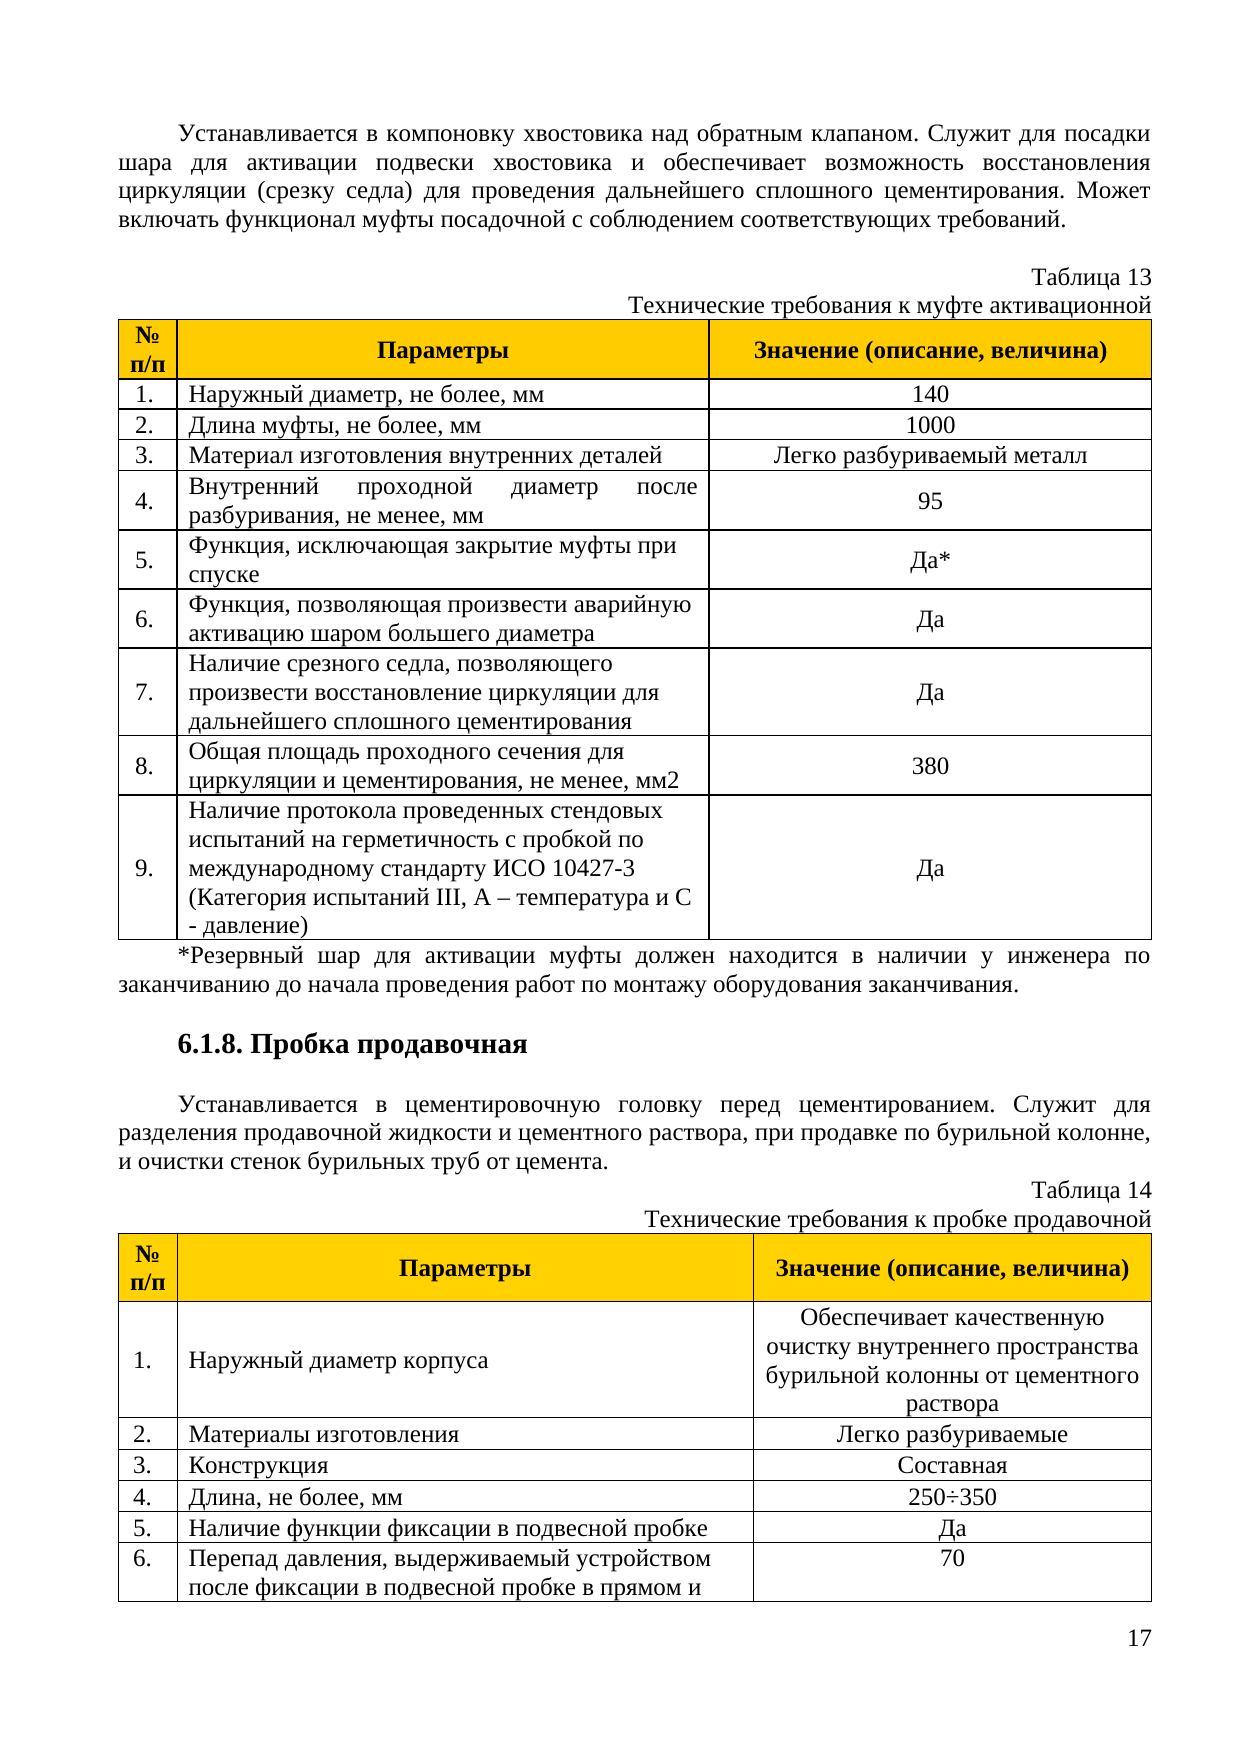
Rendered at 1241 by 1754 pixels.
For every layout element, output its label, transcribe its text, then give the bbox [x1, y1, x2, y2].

table_cell [119, 590, 176, 647]
table_cell [119, 736, 176, 794]
subtitle 6.1.8. Пробка продавочная [177, 1026, 1152, 1060]
table_cell 1000 [710, 410, 1151, 438]
table_cell [119, 796, 176, 939]
table_cell Наружный диаметр, не более, мм [178, 380, 708, 408]
table_cell [119, 1543, 177, 1601]
table_cell Наличие функции фиксации в подвесной пробке [178, 1512, 753, 1542]
list Технические требования к муфте активационной [118, 291, 1152, 319]
list Таблица 14 [118, 1175, 1152, 1204]
table_header Значение (описание, величина) [710, 320, 1151, 378]
table_cell [119, 1512, 177, 1542]
table_cell Да [710, 649, 1151, 735]
table_header Параметры [178, 320, 708, 378]
table_header № п/п [119, 320, 176, 378]
table_cell [119, 440, 176, 470]
table_cell 250÷350 [754, 1481, 1151, 1511]
table_header Значение (описание, величина) [754, 1234, 1151, 1301]
table_cell [119, 1481, 177, 1511]
table_cell [119, 410, 176, 438]
table_cell [119, 380, 176, 408]
table_cell 95 [710, 471, 1151, 529]
table_cell [119, 531, 176, 588]
table_cell Наличие протокола проведенных стендовых испытаний на герметичность с пробкой по международному стандарту ИСО 10427-3 (Категория испытаний III, A – температура и С - давление) [178, 796, 708, 939]
table_cell [119, 649, 176, 735]
text Устанавливается в цементировочную головку перед цементированием. Служит для разделения продавочной жидкости и цементного раствора, при продавке по бурильной колонне, и очистки стенок бурильных труб от цемента. [118, 1089, 1152, 1175]
table_cell Легко разбуриваемый металл [710, 440, 1151, 470]
table_header Параметры [178, 1234, 753, 1301]
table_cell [178, 1543, 753, 1601]
table_cell Функция, исключающая закрытие муфты при спуске [178, 531, 708, 588]
list Устанавливается в компоновку хвостовика над обратным клапаном. Служит для посадки шара для активации подвески хвостовика и обеспечивает возможность восстановления циркуляции (срезку седла) для проведения дальнейшего сплошного цементирования. Может включать функционал муфты посадочной с соблюдением соответствующих требований. [118, 118, 1152, 233]
table_cell Длина муфты, не более, мм [178, 410, 708, 438]
table_cell Наличие срезного седла, позволяющего произвести восстановление циркуляции для дальнейшего сплошного цементирования [178, 649, 708, 735]
table_cell Составная [754, 1450, 1151, 1480]
table_cell Материал изготовления внутренних деталей [178, 440, 708, 470]
table_cell 140 [710, 380, 1151, 408]
table_cell Да [710, 590, 1151, 647]
table_cell Функция, позволяющая произвести аварийную активацию шаром большего диаметра [178, 590, 708, 647]
table_cell [119, 1450, 177, 1480]
table_cell Да* [710, 531, 1151, 588]
table_cell Обеспечивает качественную очистку внутреннего пространства бурильной колонны от цементного раствора [754, 1302, 1151, 1417]
table_cell Материалы изготовления [178, 1418, 753, 1448]
list Технические требования к пробке продавочной [118, 1204, 1152, 1232]
table_cell Да [710, 796, 1151, 939]
table_header № п/п [119, 1234, 177, 1301]
table_cell Да [754, 1512, 1151, 1542]
table_cell 70 [754, 1543, 1151, 1601]
table_cell Общая площадь проходного сечения для циркуляции и цементирования, не менее, мм2 [178, 736, 708, 794]
table_cell Легко разбуриваемые [754, 1418, 1151, 1448]
list Таблица 13 [118, 262, 1152, 291]
table_cell 380 [710, 736, 1151, 794]
table_cell Внутренний проходной диаметр после разбуривания, не менее, мм [178, 471, 708, 529]
table_cell Наружный диаметр корпуса [178, 1302, 753, 1417]
table_cell [119, 1302, 177, 1417]
table_cell Длина, не более, мм [178, 1481, 753, 1511]
text *Резервный шар для активации муфты должен находится в наличии у инженера по заканчиванию до начала проведения работ по монтажу оборудования заканчивания. [118, 940, 1152, 998]
table_cell [119, 471, 176, 529]
table_cell Конструкция [178, 1450, 753, 1480]
table_cell [119, 1418, 177, 1448]
